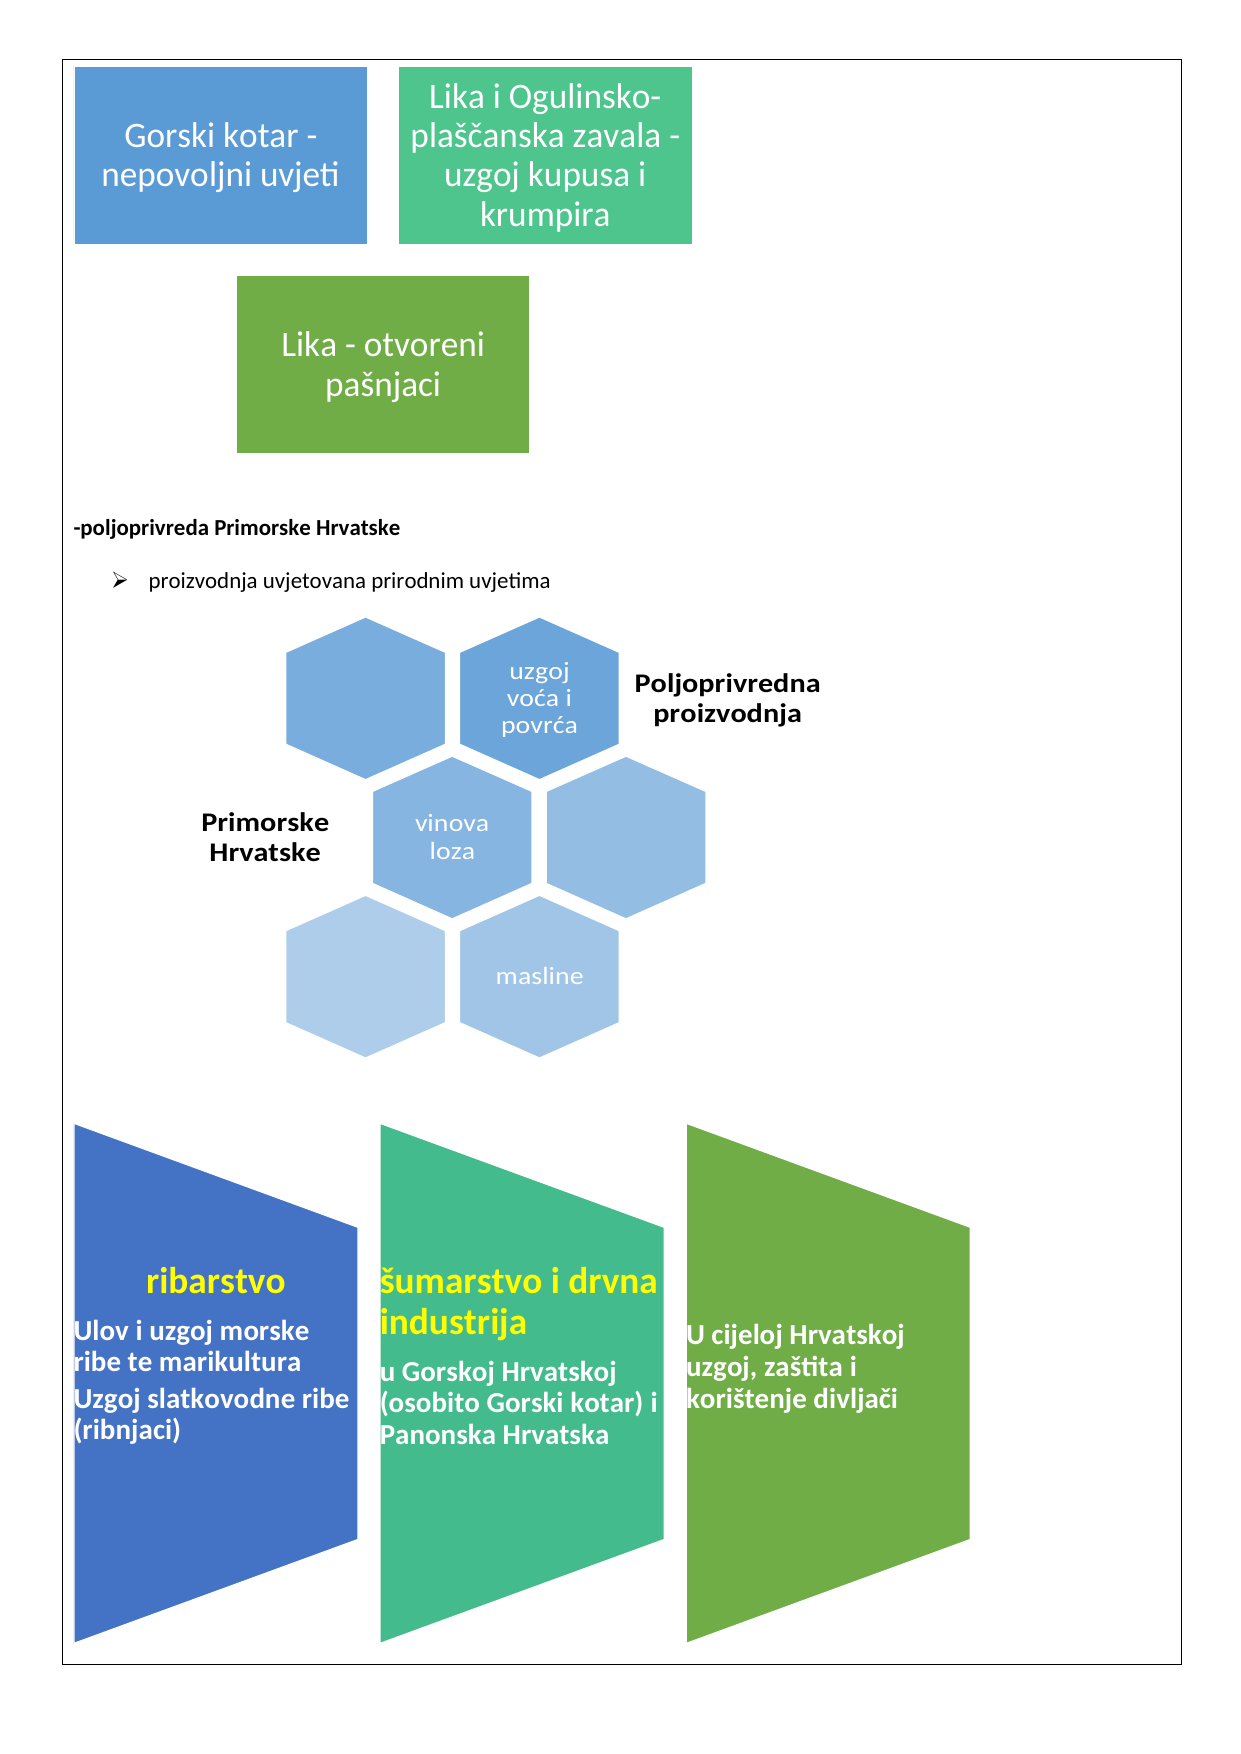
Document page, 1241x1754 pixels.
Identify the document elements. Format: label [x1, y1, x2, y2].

table_cell [63, 60, 1181, 1663]
